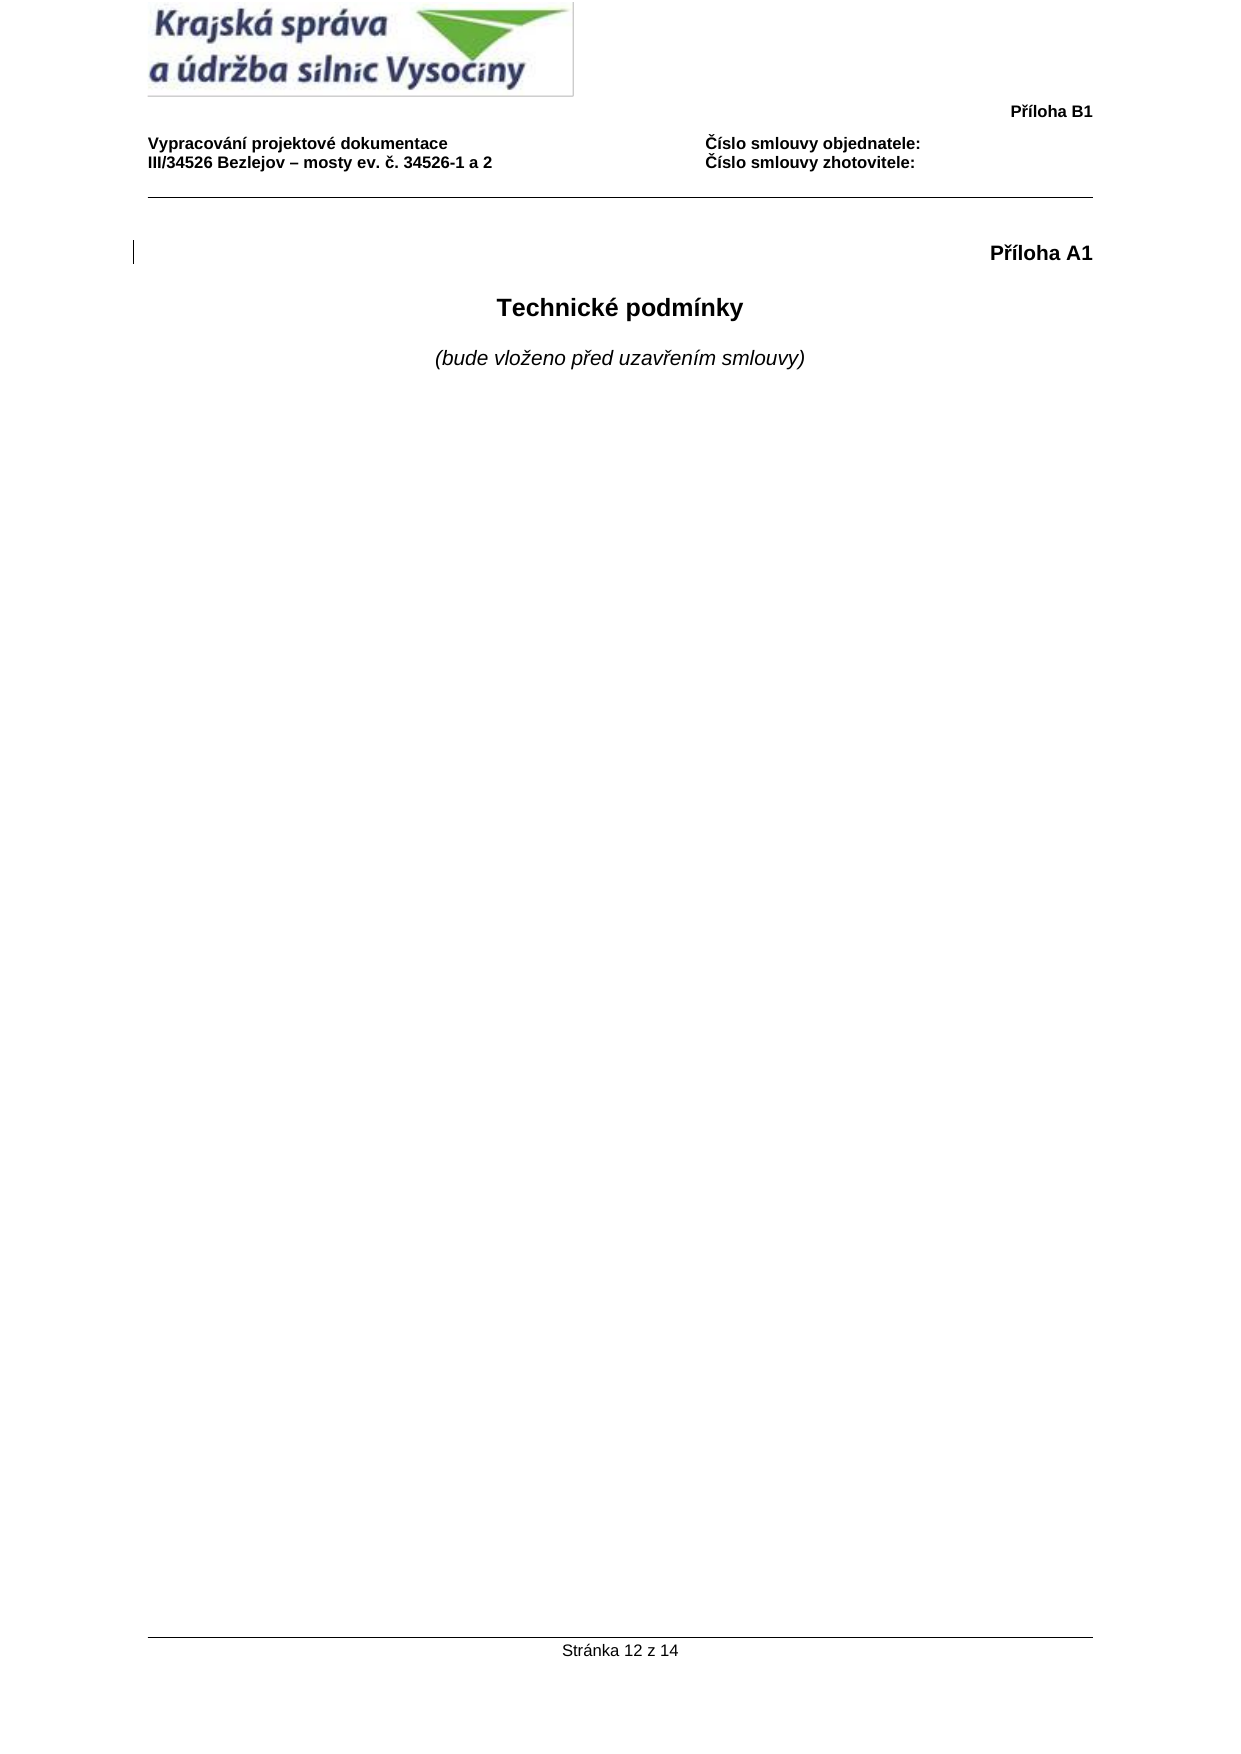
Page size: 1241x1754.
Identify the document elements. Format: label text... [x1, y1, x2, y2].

text Technické podmínky [148, 293, 1093, 322]
text (bude vloženo před uzavřením smlouvy) [148, 346, 1093, 370]
text Příloha A1 [148, 240, 1093, 264]
picture [147, 2, 574, 98]
